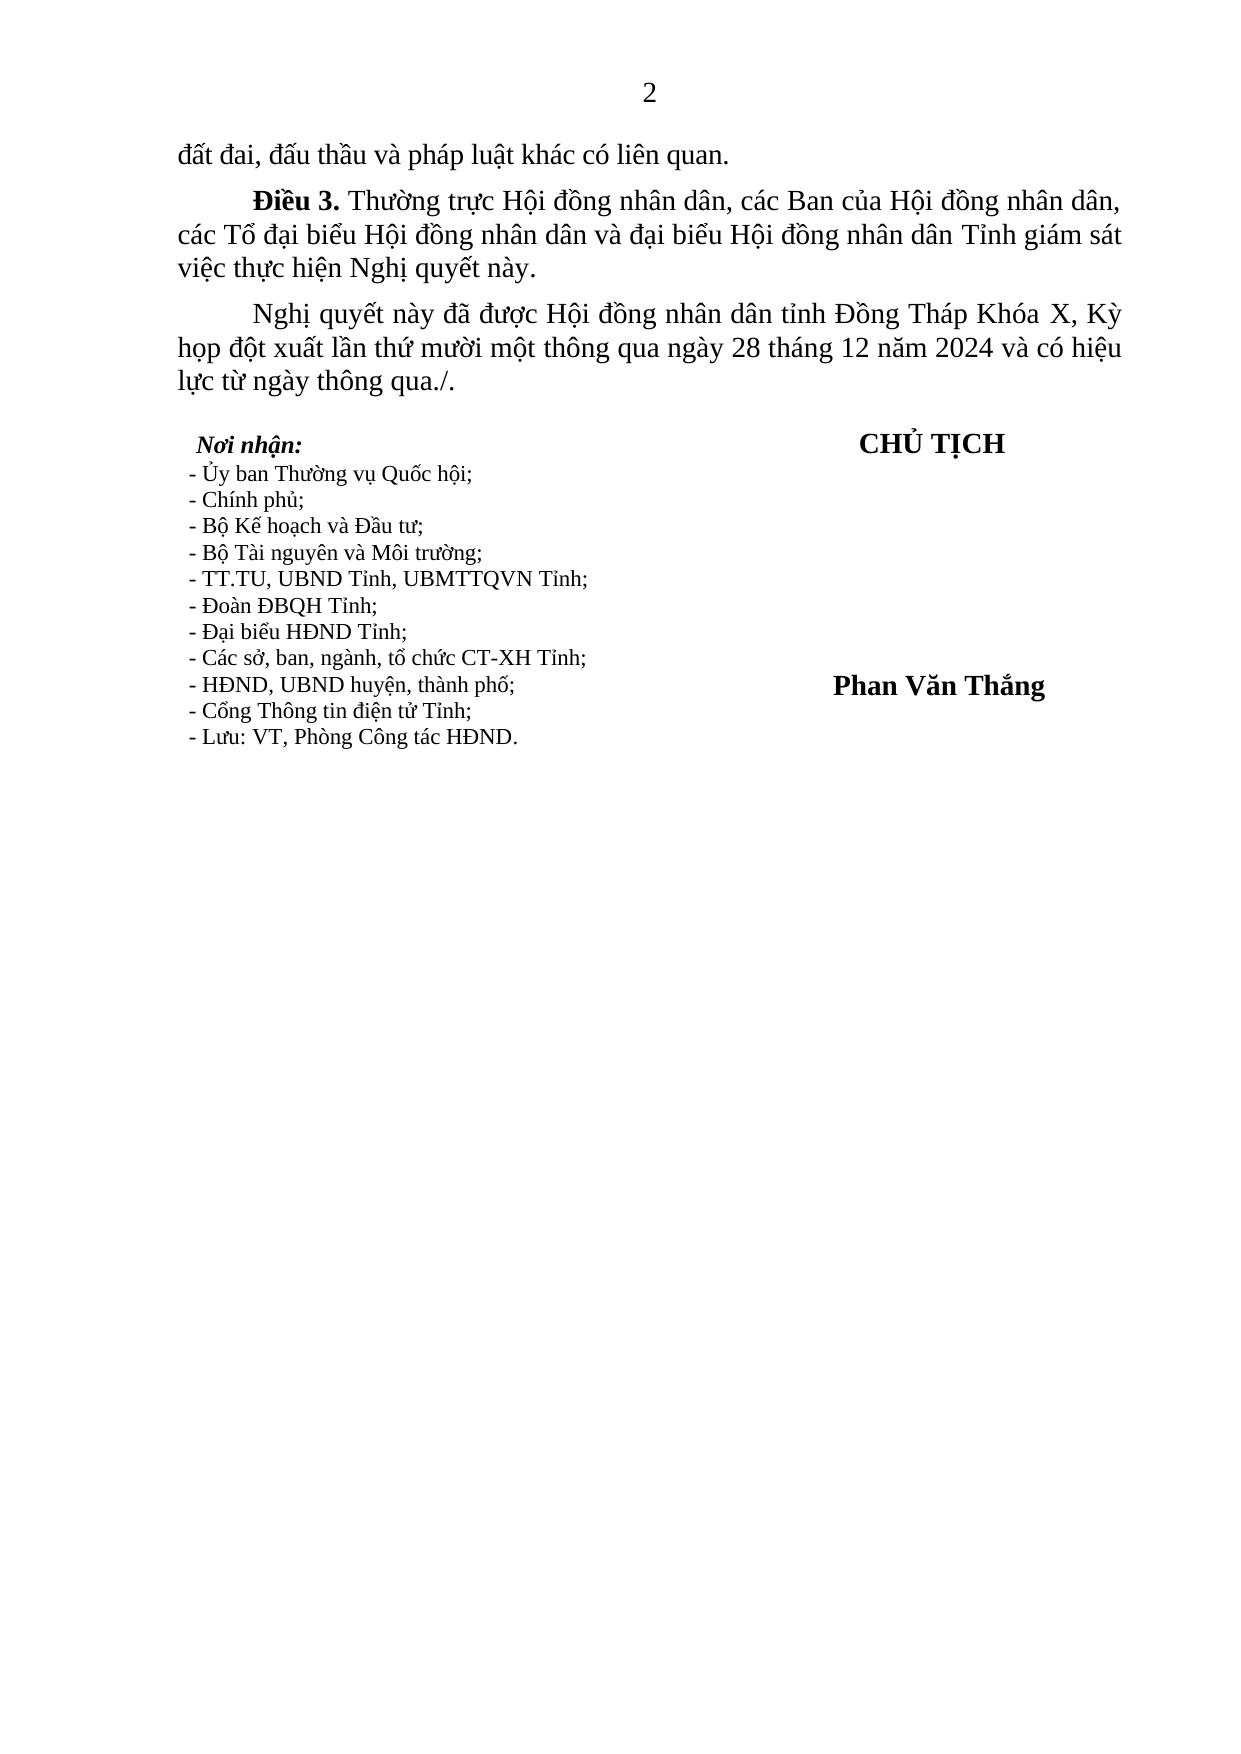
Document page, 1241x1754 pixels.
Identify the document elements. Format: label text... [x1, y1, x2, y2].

table_header Nơi nhận: - Ủy ban Thường vụ Quốc hội; - Chính phủ; - Bộ Kế hoạch và Đầu tư; - Bộ Tài nguyên và Môi trường; - TT.TU, UBND Tỉnh, UBMTTQVN Tỉnh; - Đoàn ĐBQH Tỉnh; - Đại biểu HĐND Tỉnh; - Các sở, ban, ngành, tổ chức CT-XH Tỉnh; - HĐND, UBND huyện, thành phố; - Cổng Thông tin điện tử Tỉnh; - Lưu: VT, Phòng Công tác HĐND. [177, 426, 741, 803]
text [177, 137, 1122, 171]
table_header CHỦ TỊCH Phan Văn Thắng [741, 426, 1122, 803]
text Điều 3. Thường trực Hội đồng nhân dân, các Ban của Hội đồng nhân dân, các Tổ đại biểu Hội đồng nhân dân và đại biểu Hội đồng nhân dân Tỉnh giám sát việc thực hiện Nghị quyết này. [177, 183, 1122, 284]
text Nghị quyết này đã được Hội đồng nhân dân tỉnh Đồng Tháp Khóa X, Kỳ họp đột xuất lần thứ mười một thông qua ngày 28 tháng 12 năm 2024 và có hiệu lực từ ngày thông qua./. [177, 296, 1122, 397]
